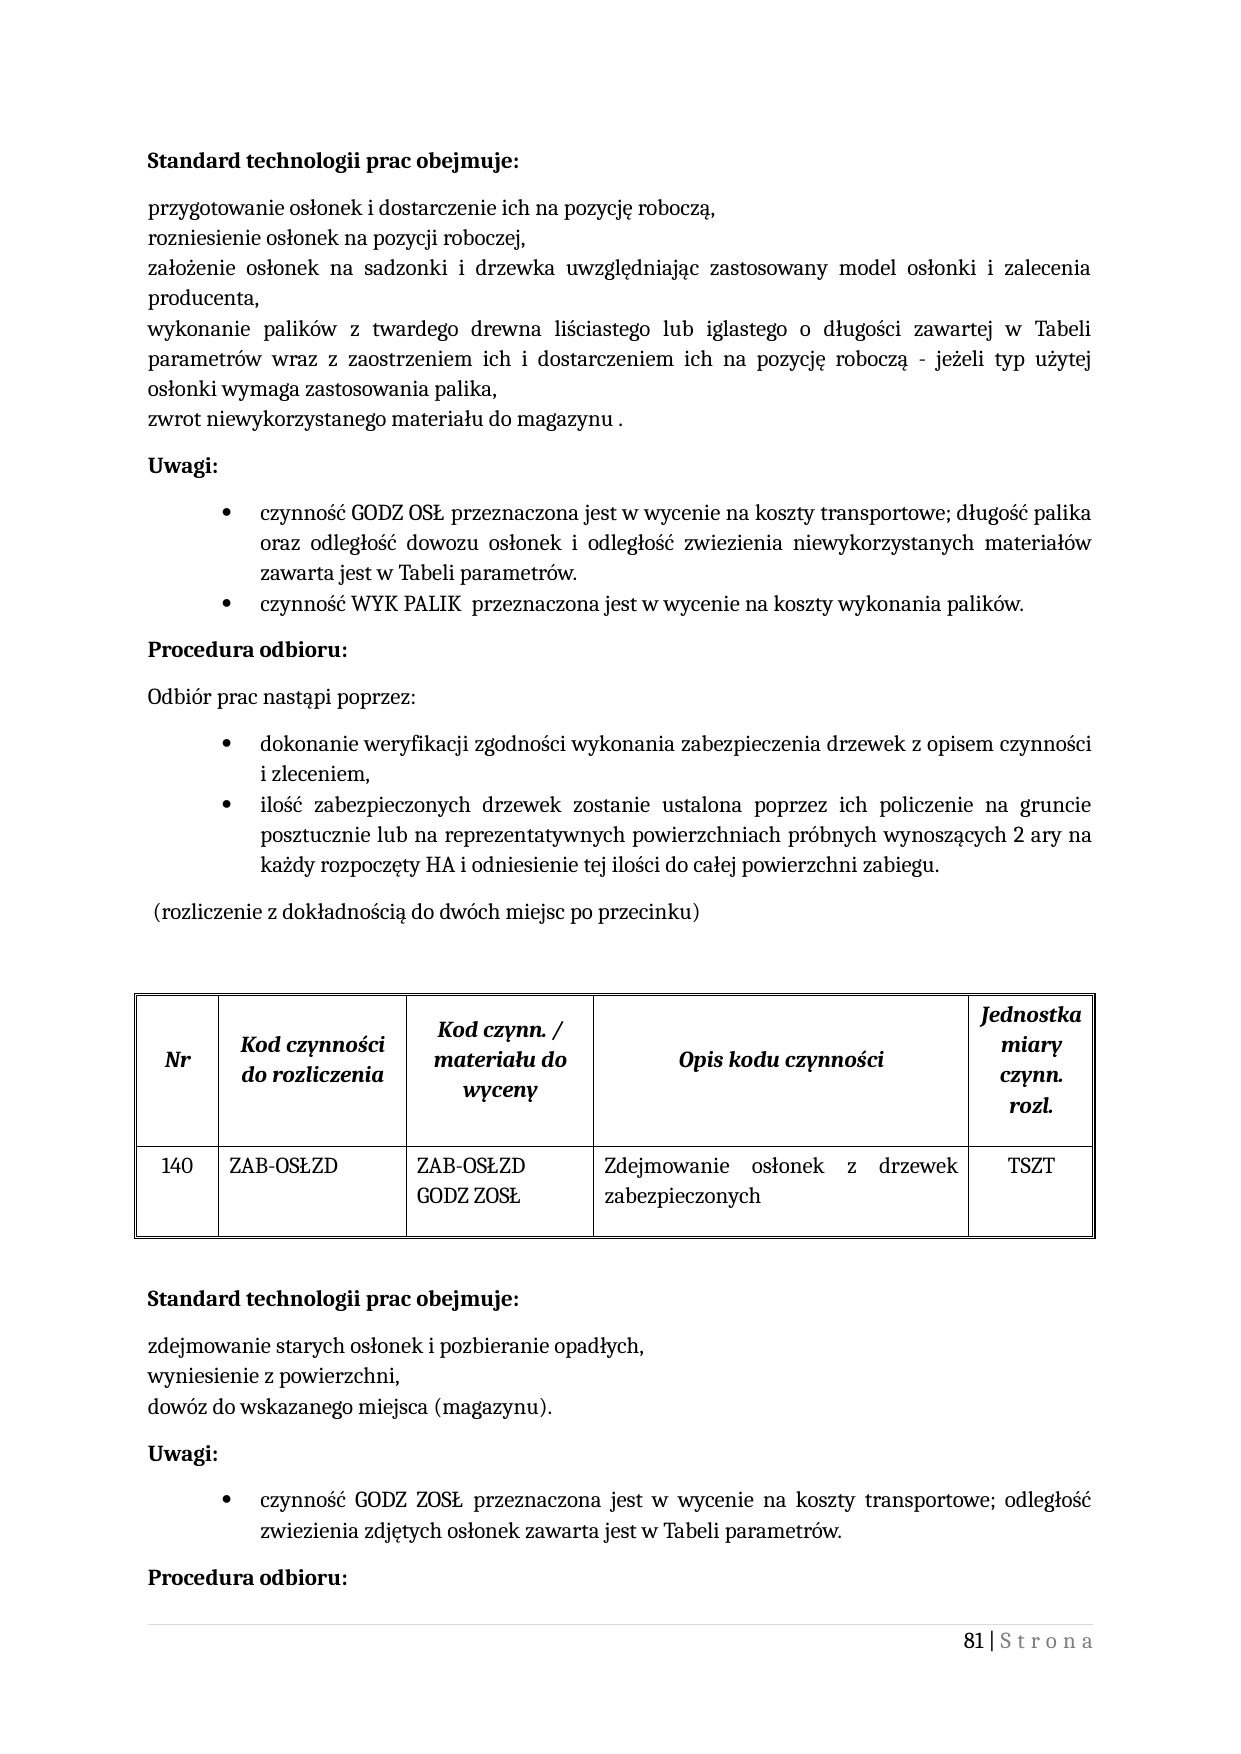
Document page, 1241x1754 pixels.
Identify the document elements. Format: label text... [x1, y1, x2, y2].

text Standard technologii prac obejmuje: [148, 148, 1093, 174]
text Uwagi: [148, 1440, 1093, 1467]
text Standard technologii prac obejmuje: [148, 1286, 1093, 1312]
list dokonanie weryfikacji zgodności wykonania zabezpieczenia drzewek z opisem czynności i zleceniem, [223, 731, 1093, 787]
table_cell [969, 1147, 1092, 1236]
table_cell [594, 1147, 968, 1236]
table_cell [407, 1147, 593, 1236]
list założenie osłonek na sadzonki i drzewka uwzględniając zastosowany model osłonki i zalecenia producenta, [148, 255, 1093, 311]
text Procedura odbioru: [148, 637, 1093, 663]
list ilość zabezpieczonych drzewek zostanie ustalona poprzez ich policzenie na gruncie posztucznie lub na reprezentatywnych powierzchniach próbnych wynoszących 2 ary na każdy rozpoczęty HA i odniesienie tej ilości do całej powierzchni zabiegu. [223, 791, 1093, 878]
list przygotowanie osłonek i dostarczenie ich na pozycję roboczą, [148, 194, 1093, 221]
list dowóz do wskazanego miejsca (magazynu). [148, 1393, 1093, 1420]
text (rozliczenie z dokładnością do dwóch miejsc po przecinku) [148, 899, 1093, 925]
text Uwagi: [148, 453, 1093, 479]
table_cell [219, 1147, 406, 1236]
list czynność GODZ OSŁ przeznaczona jest w wycenie na koszty transportowe; długość palika oraz odległość dowozu osłonek i odległość zwiezienia niewykorzystanych materiałów zawarta jest w Tabeli parametrów. [223, 500, 1093, 586]
list wykonanie palików z twardego drewna liściastego lub iglastego o długości zawartej w Tabeli parametrów wraz z zaostrzeniem ich i dostarczeniem ich na pozycję roboczą - jeżeli typ użytej osłonki wymaga zastosowania palika, [148, 315, 1093, 402]
text Odbiór prac nastąpi poprzez: [148, 684, 1093, 710]
text Procedura odbioru: [148, 1564, 1093, 1591]
list rozniesienie osłonek na pozycji roboczej, [148, 225, 1093, 251]
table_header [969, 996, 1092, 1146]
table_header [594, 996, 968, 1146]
list zwrot niewykorzystanego materiału do magazynu . [148, 406, 1093, 432]
list czynność WYK PALIK przeznaczona jest w wycenie na koszty wykonania palików. [223, 590, 1093, 617]
list wyniesienie z powierzchni, [148, 1363, 1093, 1389]
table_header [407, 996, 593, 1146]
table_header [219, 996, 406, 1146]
list zdejmowanie starych osłonek i pozbieranie opadłych, [148, 1333, 1093, 1359]
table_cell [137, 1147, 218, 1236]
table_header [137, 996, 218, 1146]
list czynność GODZ ZOSŁ przeznaczona jest w wycenie na koszty transportowe; odległość zwiezienia zdjętych osłonek zawarta jest w Tabeli parametrów. [223, 1487, 1093, 1544]
